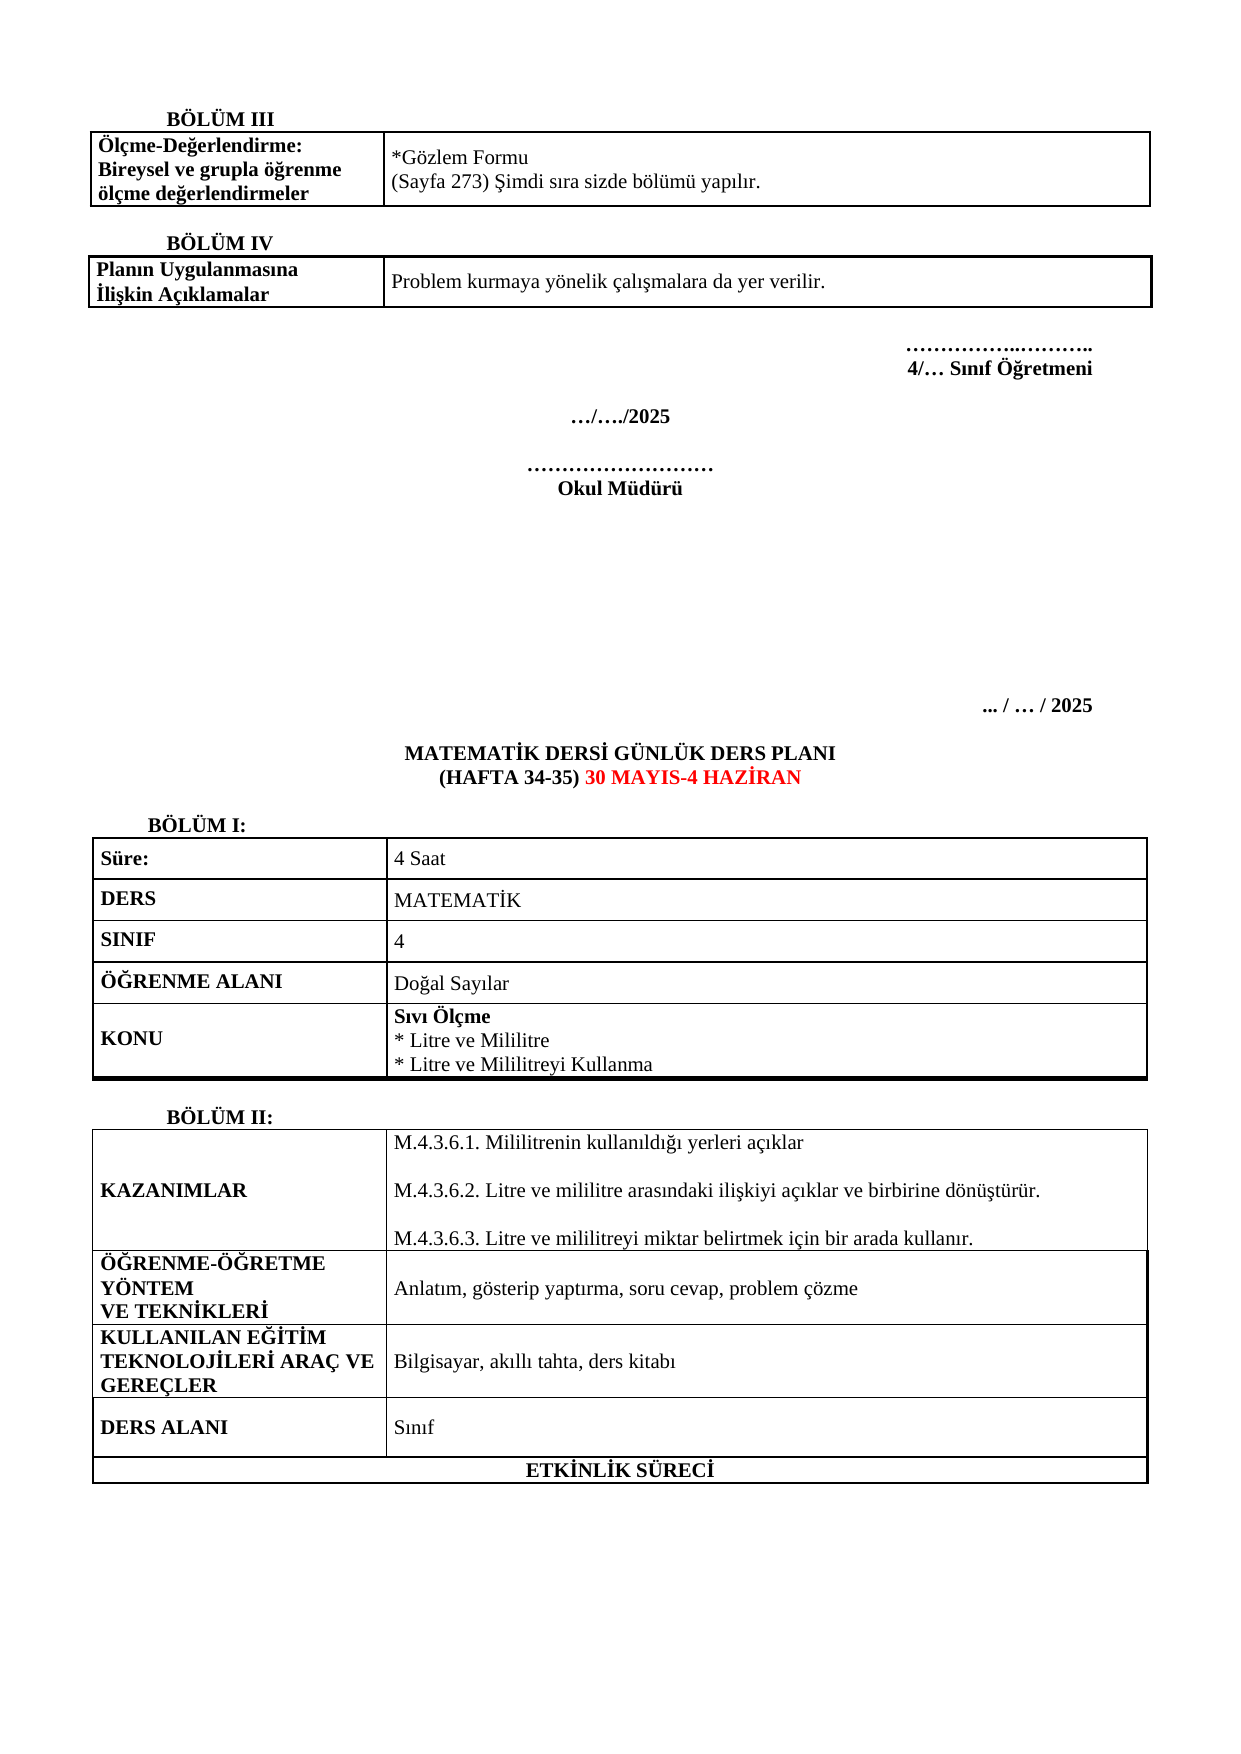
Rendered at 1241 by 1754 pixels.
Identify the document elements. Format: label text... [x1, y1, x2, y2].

table_header Problem kurmaya yönelik çalışmalara da yer verilir. [385, 258, 1150, 306]
table_cell ÖĞRENME-ÖĞRETME YÖNTEM VE TEKNİKLERİ [93, 1251, 386, 1323]
table_cell Sıvı Ölçme * Litre ve Mililitre * Litre ve Mililitreyi Kullanma [388, 1004, 1146, 1076]
table_cell KULLANILAN EĞİTİM TEKNOLOJİLERİ ARAÇ VE GEREÇLER [93, 1325, 386, 1397]
table_header Süre: [94, 839, 386, 878]
text BÖLÜM II: [148, 1105, 1092, 1129]
text ... / … / 2025 [148, 693, 1092, 717]
subtitle BÖLÜM IV [148, 231, 1092, 255]
text …/…./2025 [148, 404, 1092, 428]
text ……………..……….. [148, 332, 1092, 356]
table_header KAZANIMLAR [93, 1130, 386, 1250]
table_header M.4.3.6.1. Mililitrenin kullanıldığı yerleri açıklar M.4.3.6.2. Litre ve mililitre arasındaki ilişkiyi açıklar ve birbirine dönüştürür. M.4.3.6.3. Litre ve mililitreyi miktar belirtmek için bir arada kullanır. [387, 1130, 1147, 1250]
table_cell Sınıf [387, 1398, 1146, 1456]
table_header 4 Saat [388, 839, 1146, 878]
text ……………………… [148, 452, 1092, 476]
text MATEMATİK DERSİ GÜNLÜK DERS PLANI [148, 741, 1092, 765]
text Okul Müdürü [148, 476, 1092, 500]
table_cell Bilgisayar, akıllı tahta, ders kitabı [387, 1325, 1146, 1397]
table_header *Gözlem Formu (Sayfa 273) Şimdi sıra sizde bölümü yapılır. [385, 133, 1149, 205]
table_cell DERS [94, 880, 386, 920]
table_cell MATEMATİK [388, 880, 1146, 920]
table_cell ETKİNLİK SÜRECİ [94, 1458, 1146, 1482]
table_cell SINIF [94, 921, 386, 961]
table_cell Anlatım, gösterip yaptırma, soru cevap, problem çözme [387, 1251, 1146, 1323]
table_cell 4 [388, 921, 1146, 961]
text (HAFTA 34-35) 30 MAYIS-4 HAZİRAN [148, 765, 1092, 789]
text 4/… Sınıf Öğretmeni [148, 356, 1092, 380]
subtitle BÖLÜM III [148, 107, 1092, 131]
table_header Ölçme-Değerlendirme: Bireysel ve grupla öğrenme ölçme değerlendirmeler [92, 133, 383, 205]
table_cell KONU [94, 1004, 386, 1076]
text BÖLÜM I: [148, 813, 1092, 837]
table_cell Doğal Sayılar [388, 963, 1146, 1002]
table_cell ÖĞRENME ALANI [94, 963, 386, 1002]
table_cell DERS ALANI [94, 1398, 386, 1456]
table_header Planın Uygulanmasına İlişkin Açıklamalar [90, 258, 383, 306]
